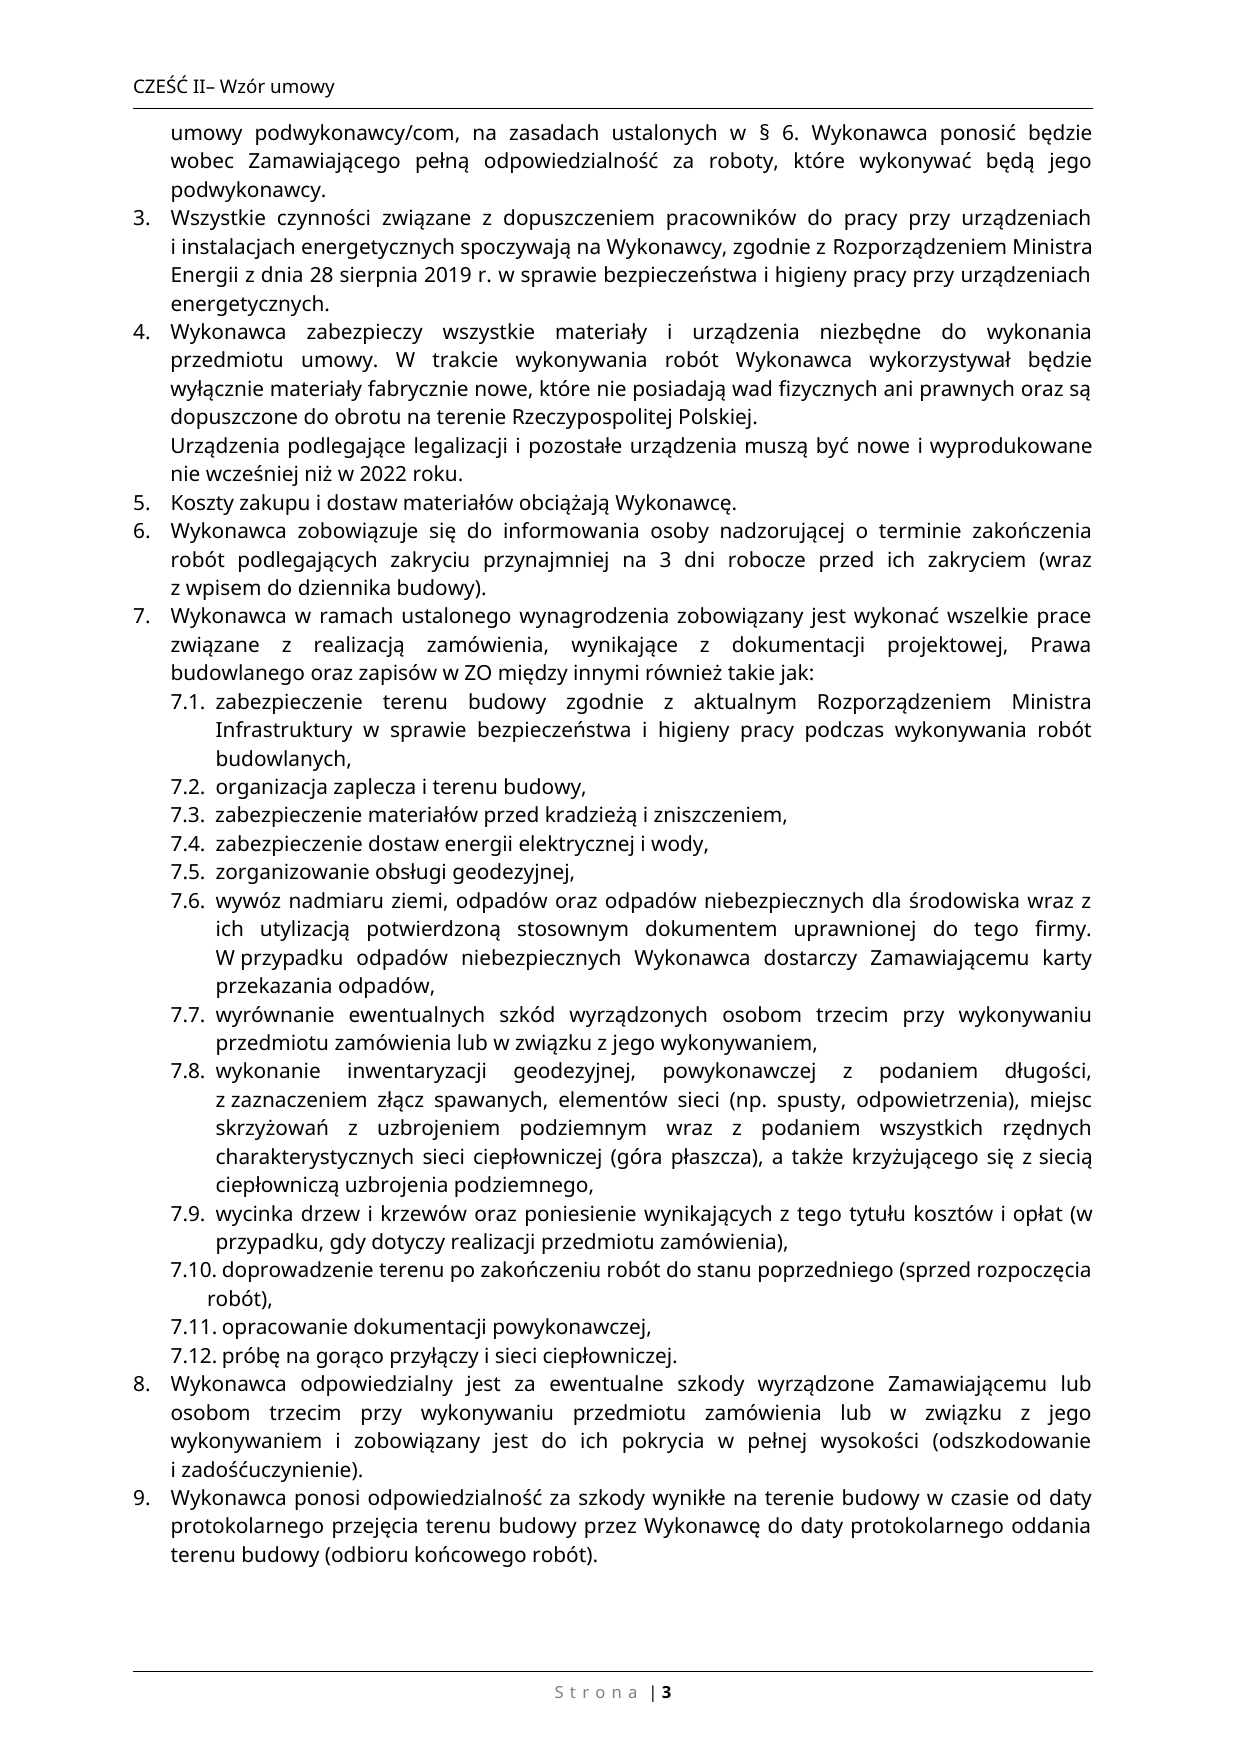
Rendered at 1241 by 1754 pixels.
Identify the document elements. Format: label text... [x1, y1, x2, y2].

list zabezpieczenie terenu budowy zgodnie z aktualnym Rozporządzeniem Ministra Infrastruktury w sprawie bezpieczeństwa i higieny pracy podczas wykonywania robót budowlanych, [170, 687, 1093, 772]
list Wykonawca ponosi odpowiedzialność za szkody wynikłe na terenie budowy w czasie od daty protokolarnego przejęcia terenu budowy przez Wykonawcę do daty protokolarnego oddania terenu budowy (odbioru końcowego robót). [133, 1483, 1093, 1568]
list Wykonawca zabezpieczy wszystkie materiały i urządzenia niezbędne do wykonania przedmiotu umowy. W trakcie wykonywania robót Wykonawca wykorzystywał będzie wyłącznie materiały fabrycznie nowe, które nie posiadają wad fizycznych ani prawnych oraz są dopuszczone do obrotu na terenie Rzeczypospolitej Polskiej. [133, 317, 1093, 431]
list Wszystkie czynności związane z dopuszczeniem pracowników do pracy przy urządzeniach i instalacjach energetycznych spoczywają na Wykonawcy, zgodnie z Rozporządzeniem Ministra Energii z dnia 28 sierpnia 2019 r. w sprawie bezpieczeństwa i higieny pracy przy urządzeniach energetycznych. [133, 203, 1093, 317]
list Koszty zakupu i dostaw materiałów obciążają Wykonawcę. [133, 488, 1093, 516]
list Wykonawca w ramach ustalonego wynagrodzenia zobowiązany jest wykonać wszelkie prace związane z realizacją zamówienia, wynikające z dokumentacji projektowej, Prawa budowlanego oraz zapisów w ZO między innymi również takie jak: [133, 602, 1093, 687]
list Wykonawca zobowiązuje się do informowania osoby nadzorującej o terminie zakończenia robót podlegających zakryciu przynajmniej na 3 dni robocze przed ich zakryciem (wraz z wpisem do dziennika budowy). [133, 516, 1093, 602]
list zorganizowanie obsługi geodezyjnej, [170, 857, 1093, 886]
list wyrównanie ewentualnych szkód wyrządzonych osobom trzecim przy wykonywaniu przedmiotu zamówienia lub w związku z jego wykonywaniem, [170, 1000, 1093, 1057]
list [133, 118, 1093, 203]
list doprowadzenie terenu po zakończeniu robót do stanu poprzedniego (sprzed rozpoczęcia robót), [170, 1256, 1093, 1312]
list Urządzenia podlegające legalizacji i pozostałe urządzenia muszą być nowe i wyprodukowane nie wcześniej niż w 2022 roku. [170, 431, 1093, 488]
list wywóz nadmiaru ziemi, odpadów oraz odpadów niebezpiecznych dla środowiska wraz z ich utylizacją potwierdzoną stosownym dokumentem uprawnionej do tego firmy. W przypadku odpadów niebezpiecznych Wykonawca dostarczy Zamawiającemu karty przekazania odpadów, [170, 886, 1093, 1000]
list opracowanie dokumentacji powykonawczej, [170, 1312, 1093, 1341]
list zabezpieczenie dostaw energii elektrycznej i wody, [170, 829, 1093, 857]
list wycinka drzew i krzewów oraz poniesienie wynikających z tego tytułu kosztów i opłat (w przypadku, gdy dotyczy realizacji przedmiotu zamówienia), [170, 1199, 1093, 1256]
list Wykonawca odpowiedzialny jest za ewentualne szkody wyrządzone Zamawiającemu lub osobom trzecim przy wykonywaniu przedmiotu zamówienia lub w związku z jego wykonywaniem i zobowiązany jest do ich pokrycia w pełnej wysokości (odszkodowanie i zadośćuczynienie). [133, 1369, 1093, 1483]
list zabezpieczenie materiałów przed kradzieżą i zniszczeniem, [170, 801, 1093, 829]
list wykonanie inwentaryzacji geodezyjnej, powykonawczej z podaniem długości, z zaznaczeniem złącz spawanych, elementów sieci (np. spusty, odpowietrzenia), miejsc skrzyżowań z uzbrojeniem podziemnym wraz z podaniem wszystkich rzędnych charakterystycznych sieci ciepłowniczej (góra płaszcza), a także krzyżującego się z siecią ciepłowniczą uzbrojenia podziemnego, [170, 1057, 1093, 1199]
list organizacja zaplecza i terenu budowy, [170, 772, 1093, 801]
list próbę na gorąco przyłączy i sieci ciepłowniczej. [170, 1341, 1093, 1369]
